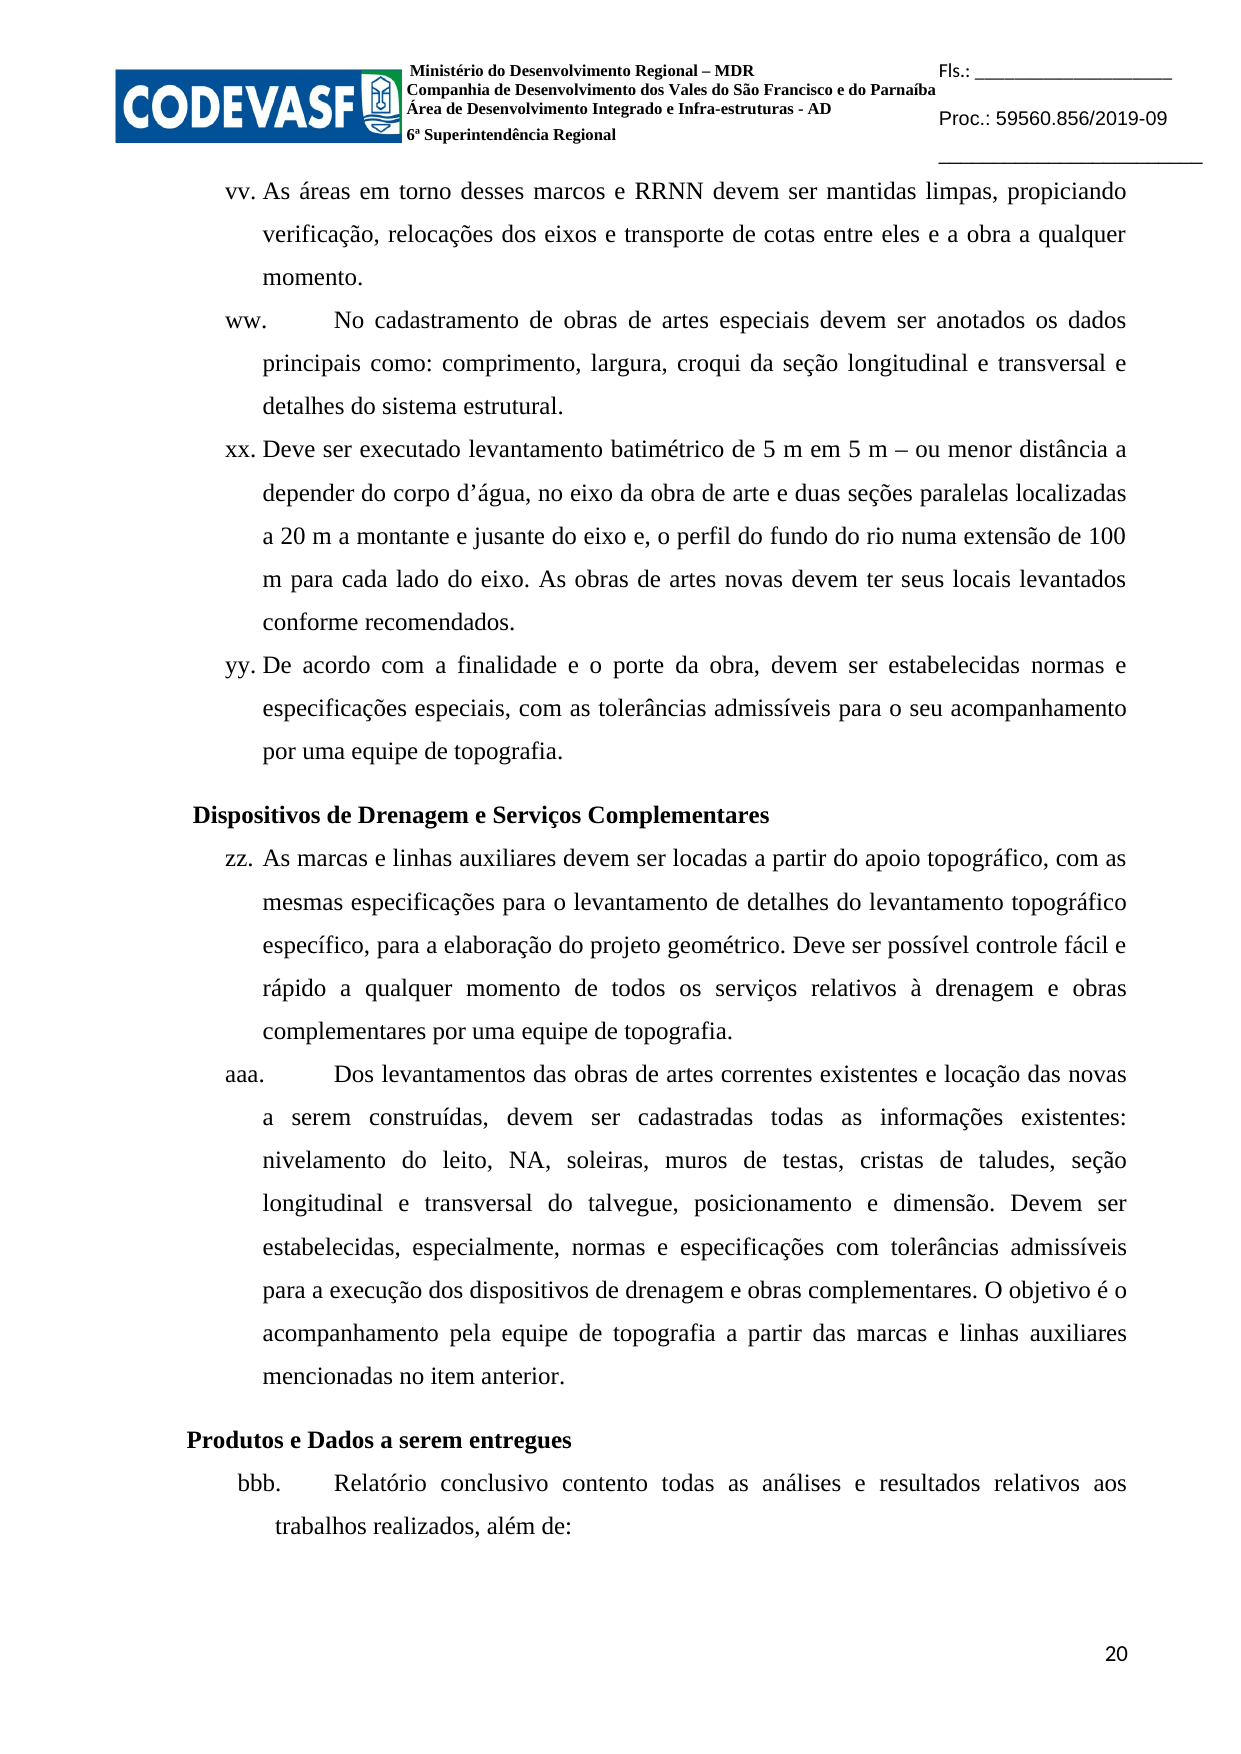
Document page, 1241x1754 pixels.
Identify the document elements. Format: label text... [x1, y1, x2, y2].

list Dos levantamentos das obras de artes correntes existentes e locação das novas a serem construídas, devem ser cadastradas todas as informações existentes: nivelamento do leito, NA, soleiras, muros de testas, cristas de taludes, seção longitudinal e transversal do talvegue, posicionamento e dimensão. Devem ser estabelecidas, especialmente, normas e especificações com tolerâncias admissíveis para a execução dos dispositivos de drenagem e obras complementares. O objetivo é o acompanhamento pela equipe de topografia a partir das marcas e linhas auxiliares mencionadas no item anterior. [225, 1059, 1128, 1390]
list As áreas em torno desses marcos e RRNN devem ser mantidas limpas, propiciando verificação, relocações dos eixos e transporte de cotas entre eles e a obra a qualquer momento. [225, 150, 1128, 291]
list De acordo com a finalidade e o porte da obra, devem ser estabelecidas normas e especificações especiais, com as tolerâncias admissíveis para o seu acompanhamento por uma equipe de topografia. [225, 650, 1128, 765]
subtitle Dispositivos de Drenagem e Serviços Complementares [186, 800, 1128, 829]
subtitle Produtos e Dados a serem entregues [186, 1425, 1128, 1454]
picture [115, 69, 402, 143]
list Relatório conclusivo contento todas as análises e resultados relativos aos trabalhos realizados, além de: [237, 1468, 1128, 1540]
list As marcas e linhas auxiliares devem ser locadas a partir do apoio topográfico, com as mesmas especificações para o levantamento de detalhes do levantamento topográfico específico, para a elaboração do projeto geométrico. Deve ser possível controle fácil e rápido a qualquer momento de todos os serviços relativos à drenagem e obras complementares por uma equipe de topografia. [225, 843, 1128, 1045]
list Deve ser executado levantamento batimétrico de em – ou menor distância a depender do corpo d’água, no eixo da obra de arte e duas seções paralelas localizadas a a montante e jusante do eixo e, o perfil do fundo do rio numa extensão de para cada lado do eixo. As obras de artes novas devem ter seus locais levantados conforme recomendados. [225, 434, 1128, 636]
list No cadastramento de obras de artes especiais devem ser anotados os dados principais como: comprimento, largura, croqui da seção longitudinal e transversal e detalhes do sistema estrutural. [225, 305, 1128, 420]
